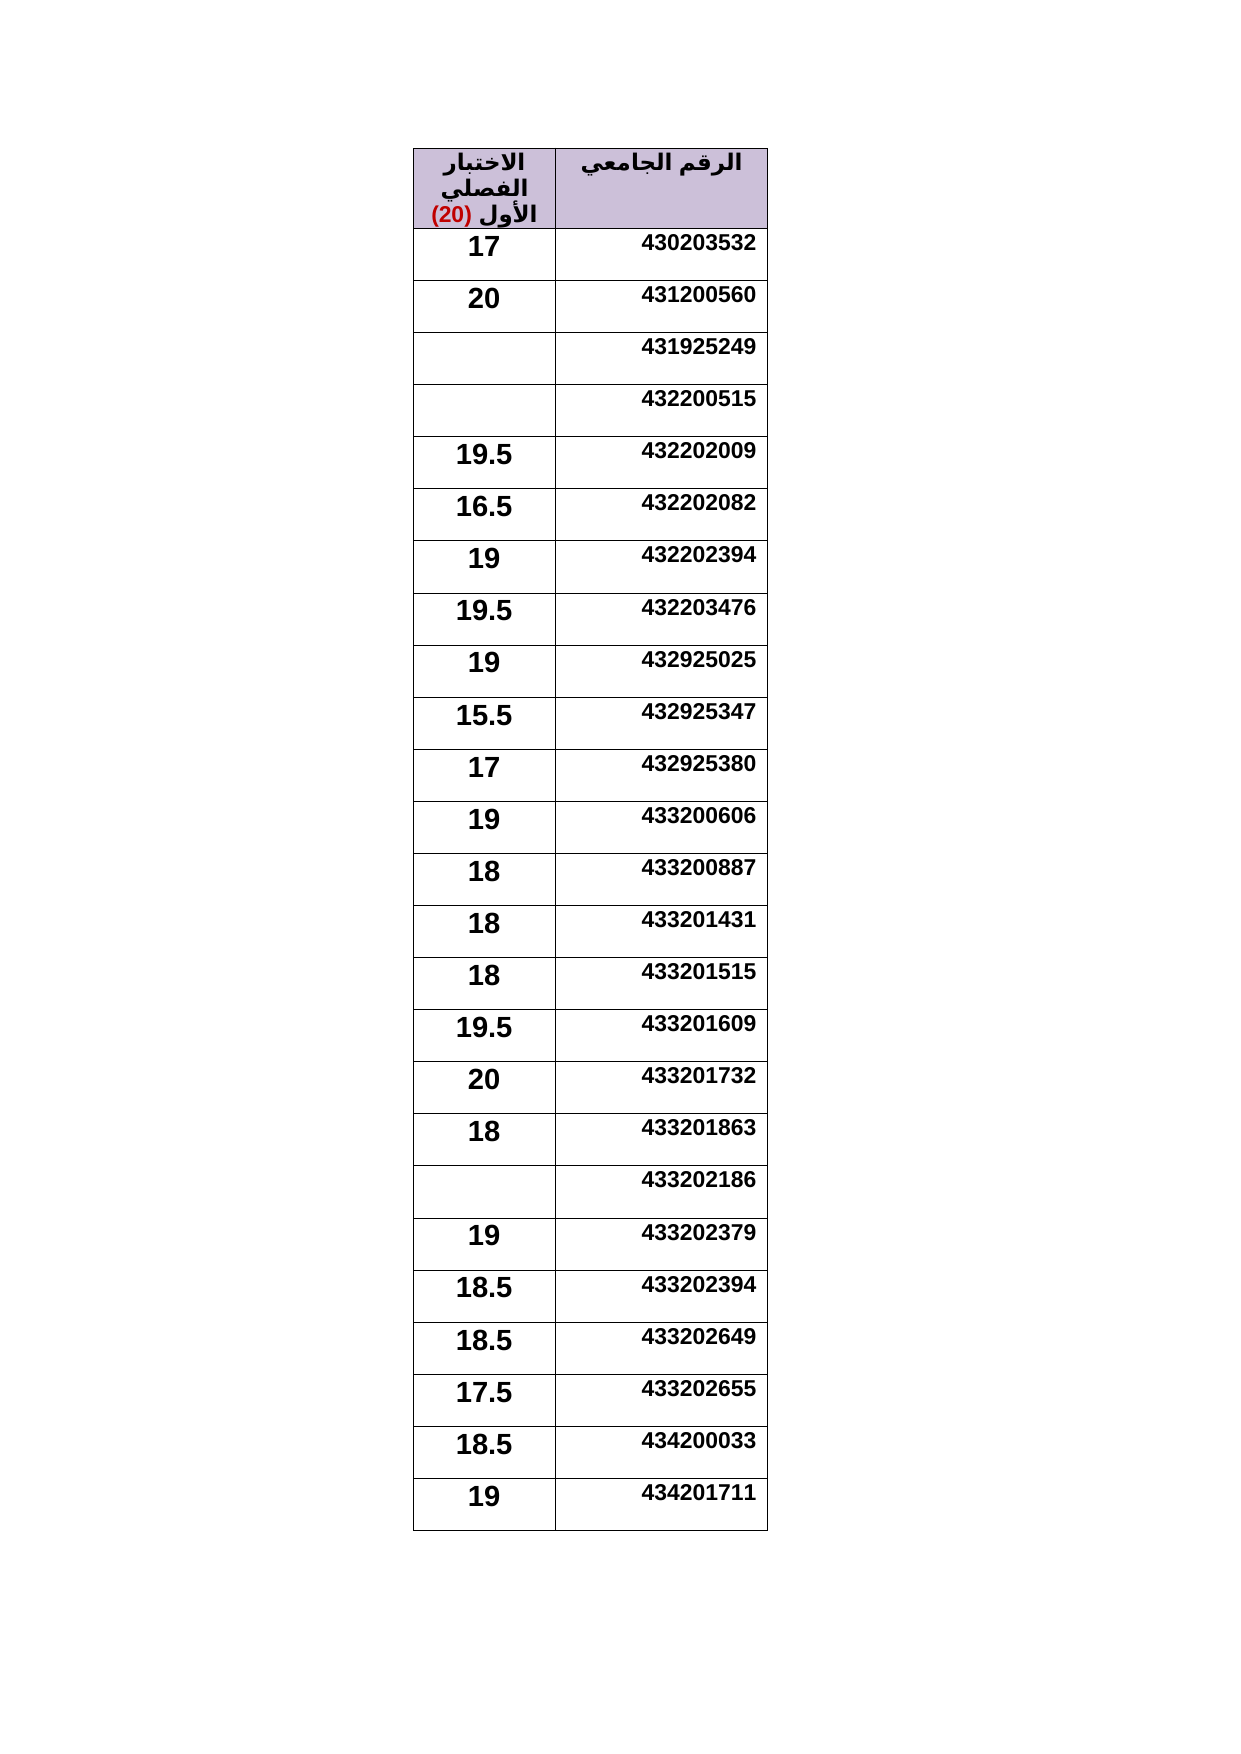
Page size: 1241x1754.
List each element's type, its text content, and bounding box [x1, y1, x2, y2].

table_cell 433200606 [556, 802, 767, 853]
table_cell 17 [414, 229, 555, 280]
table_cell 15.5 [414, 698, 555, 749]
table_cell 431200560 [556, 281, 767, 332]
table_cell 433201609 [556, 1010, 767, 1061]
table_header الرقم الجامعي [556, 149, 767, 228]
table_cell 17.5 [414, 1375, 555, 1426]
table_cell 430203532 [556, 229, 767, 280]
table_cell 18 [414, 958, 555, 1009]
table_cell 19 [414, 646, 555, 697]
table_cell 20 [414, 1062, 555, 1113]
table_cell 19.5 [414, 1010, 555, 1061]
table_cell 18 [414, 906, 555, 957]
table_header الاختبار الفصلي الأول (20) [414, 149, 555, 228]
table_cell 18.5 [414, 1427, 555, 1478]
table_cell 16.5 [414, 489, 555, 540]
table_cell 433200887 [556, 854, 767, 905]
table_cell 433201863 [556, 1114, 767, 1165]
table_cell 19 [414, 541, 555, 592]
table_cell 433202186 [556, 1166, 767, 1217]
table_cell 19 [414, 1219, 555, 1269]
table_cell 434200033 [556, 1427, 767, 1478]
table_cell 432925025 [556, 646, 767, 697]
table_cell 432203476 [556, 594, 767, 644]
table_cell 433201431 [556, 906, 767, 957]
table_cell 19 [414, 1479, 555, 1530]
table_cell 433201732 [556, 1062, 767, 1113]
table_cell 432925347 [556, 698, 767, 749]
table_cell 432202394 [556, 541, 767, 592]
table_cell 433202379 [556, 1219, 767, 1269]
table_cell 19.5 [414, 437, 555, 488]
table_cell 19 [414, 802, 555, 853]
table_cell 431925249 [556, 333, 767, 384]
table_cell 18 [414, 1114, 555, 1165]
table_cell 19.5 [414, 594, 555, 644]
table_cell 17 [414, 750, 555, 801]
table_cell 432202009 [556, 437, 767, 488]
table_cell 434201711 [556, 1479, 767, 1530]
table_cell 433202655 [556, 1375, 767, 1426]
table_cell 433202649 [556, 1323, 767, 1374]
table_cell 433201515 [556, 958, 767, 1009]
table_cell 18 [414, 854, 555, 905]
table_cell 432200515 [556, 385, 767, 436]
table_cell [414, 1166, 555, 1217]
table_cell 18.5 [414, 1323, 555, 1374]
table_cell 433202394 [556, 1271, 767, 1322]
table_cell 18.5 [414, 1271, 555, 1322]
table_cell 20 [414, 281, 555, 332]
table_cell [414, 385, 555, 436]
table_cell 432202082 [556, 489, 767, 540]
table_cell 432925380 [556, 750, 767, 801]
table_cell [414, 333, 555, 384]
